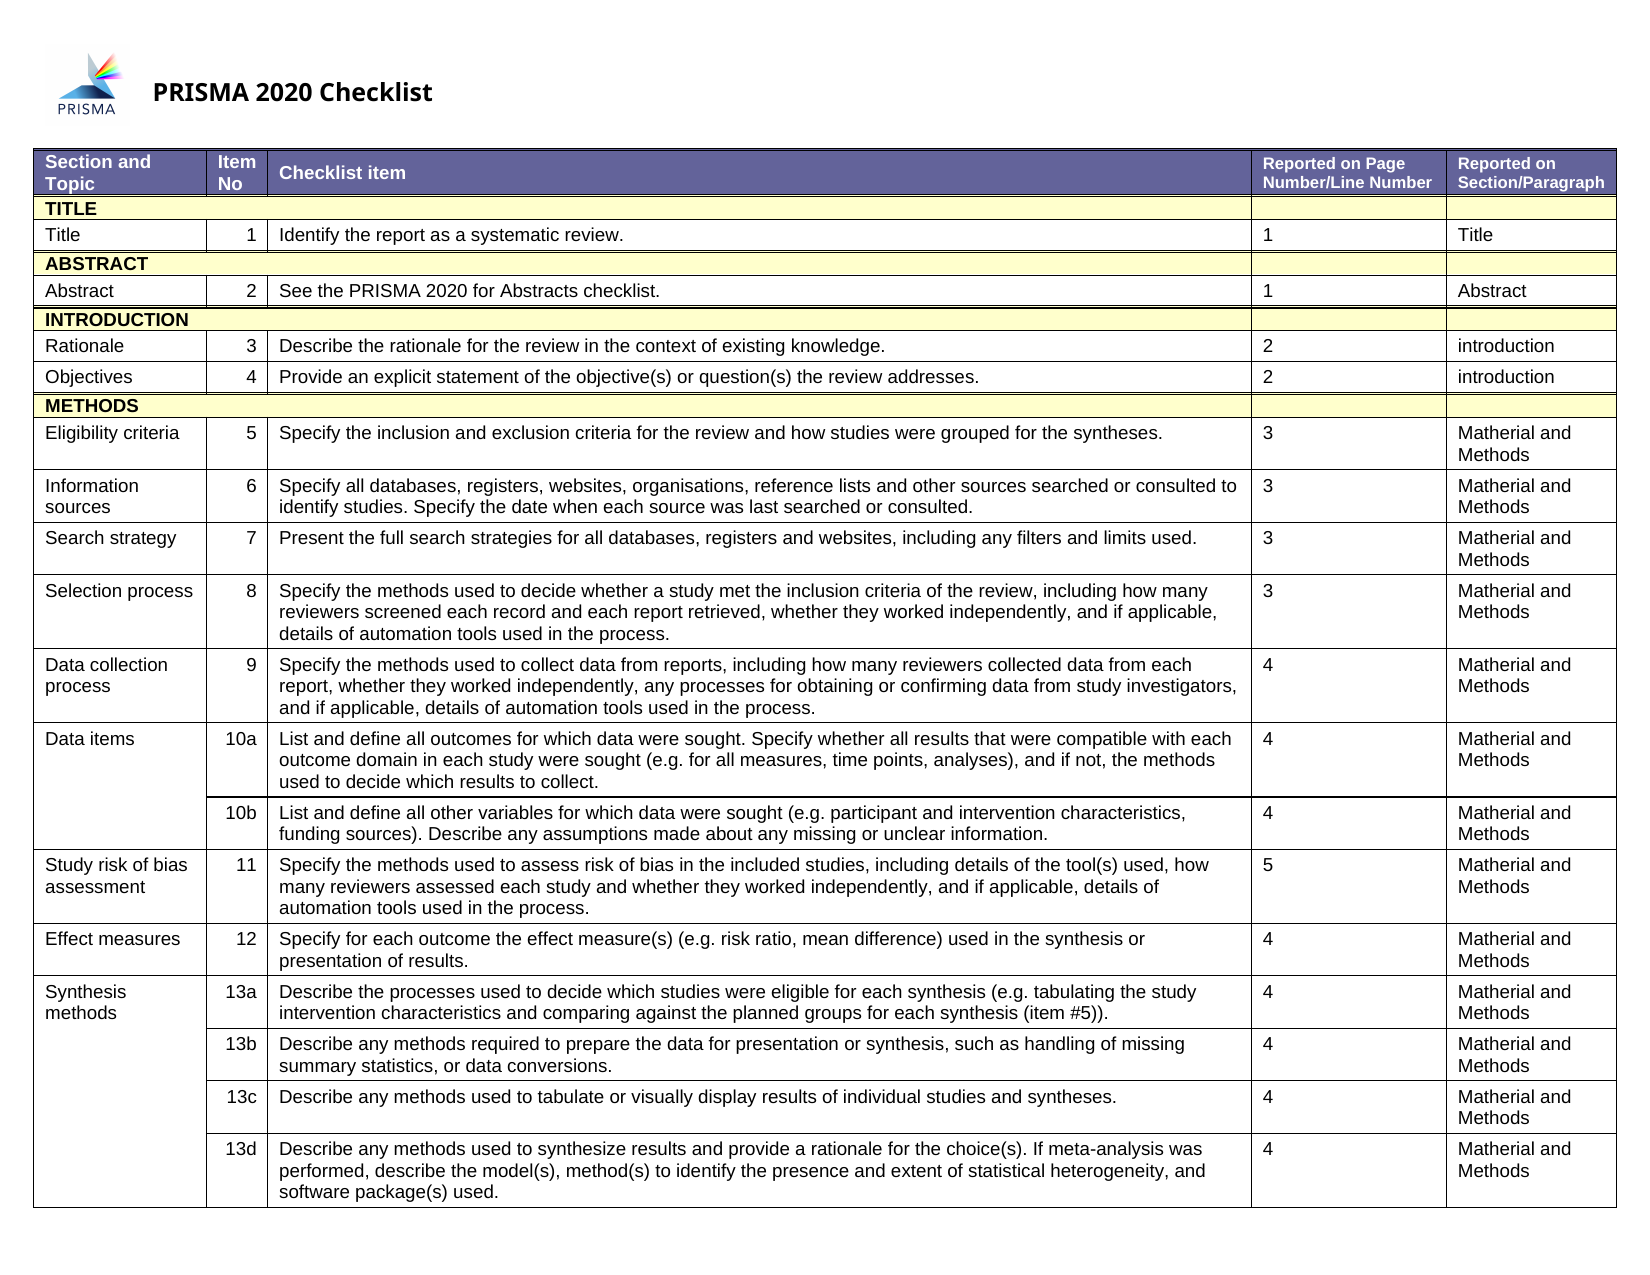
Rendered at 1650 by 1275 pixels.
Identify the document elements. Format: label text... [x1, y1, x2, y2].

table_cell 8 [207, 575, 267, 648]
table_header Section and Topic [34, 151, 206, 194]
table_cell Specify for each outcome the effect measure(s) (e.g. risk ratio, mean difference) used in the synthesis or presentation of results. [268, 924, 1251, 975]
table_cell 3 [1252, 523, 1446, 574]
table_header Item No [207, 151, 267, 194]
table_cell Describe any methods required to prepare the data for presentation or synthesis, such as handling of missing summary statistics, or data conversions. [268, 1029, 1251, 1080]
table_cell Title [1447, 220, 1616, 250]
table_cell 7 [207, 523, 267, 574]
table_cell 3 [1252, 575, 1446, 648]
table_cell 3 [207, 331, 267, 361]
table_cell Identify the report as a systematic review. [268, 220, 1251, 250]
table_cell 2 [207, 276, 267, 305]
table_cell 10a [207, 723, 267, 796]
table_cell 4 [1252, 924, 1446, 975]
table_cell List and define all other variables for which data were sought (e.g. participant and intervention characteristics, funding sources). Describe any assumptions made about any missing or unclear information. [268, 798, 1251, 849]
table_cell Matherial and Methods [1447, 798, 1616, 849]
table_cell [1252, 395, 1446, 417]
table_cell 4 [1252, 1134, 1446, 1207]
table_cell Matherial and Methods [1447, 1029, 1616, 1080]
table_cell 12 [207, 924, 267, 975]
table_cell ABSTRACT [34, 253, 1251, 274]
table_header Reported on Section/Paragraph [1447, 151, 1616, 194]
table_cell Specify all databases, registers, websites, organisations, reference lists and other sources searched or consulted to identify studies. Specify the date when each source was last searched or consulted. [268, 470, 1251, 522]
table_cell 13c [207, 1081, 267, 1133]
table_cell Provide an explicit statement of the objective(s) or question(s) the review addresses. [268, 362, 1251, 392]
table_cell Data collection process [34, 649, 206, 722]
table_cell Describe the processes used to decide which studies were eligible for each synthesis (e.g. tabulating the study intervention characteristics and comparing against the planned groups for each synthesis (item #5)). [268, 976, 1251, 1028]
table_cell Specify the methods used to collect data from reports, including how many reviewers collected data from each report, whether they worked independently, any processes for obtaining or confirming data from study investigators, and if applicable, details of automation tools used in the process. [268, 649, 1251, 722]
table_cell 4 [1252, 723, 1446, 796]
table_cell Matherial and Methods [1447, 523, 1616, 574]
table_cell 2 [1252, 362, 1446, 392]
table_cell 5 [1252, 850, 1446, 923]
table_cell Matherial and Methods [1447, 575, 1616, 648]
table_cell Objectives [34, 362, 206, 392]
table_cell Matherial and Methods [1447, 649, 1616, 722]
table_cell Matherial and Methods [1447, 850, 1616, 923]
table_cell Matherial and Methods [1447, 924, 1616, 975]
table_cell [1252, 197, 1446, 219]
table_cell 4 [207, 362, 267, 392]
table_cell Synthesis methods [34, 976, 206, 1207]
table_cell Effect measures [34, 924, 206, 975]
table_cell [1447, 395, 1616, 417]
table_header Reported on Page Number/Line Number [1252, 151, 1446, 194]
table_cell Abstract [1447, 276, 1616, 305]
table_cell Matherial and Methods [1447, 976, 1616, 1028]
table_cell Matherial and Methods [1447, 1134, 1616, 1207]
table_cell 1 [1252, 276, 1446, 305]
table_cell 3 [1252, 418, 1446, 469]
table_cell Abstract [34, 276, 206, 305]
table_cell [1447, 197, 1616, 219]
table_cell 4 [1252, 1029, 1446, 1080]
table_cell 13a [207, 976, 267, 1028]
table_cell 10b [207, 798, 267, 849]
table_cell Specify the methods used to decide whether a study met the inclusion criteria of the review, including how many reviewers screened each record and each report retrieved, whether they worked independently, and if applicable, details of automation tools used in the process. [268, 575, 1251, 648]
table_cell [1252, 309, 1446, 330]
table_cell 4 [1252, 649, 1446, 722]
table_cell 13b [207, 1029, 267, 1080]
table_cell 5 [207, 418, 267, 469]
table_cell 2 [1252, 331, 1446, 361]
table_cell INTRODUCTION [34, 309, 1251, 330]
table_cell Matherial and Methods [1447, 723, 1616, 796]
table_cell [1252, 253, 1446, 274]
table_cell Study risk of bias assessment [34, 850, 206, 923]
table_cell Title [34, 220, 206, 250]
table_cell METHODS [34, 395, 1251, 417]
table_cell Describe any methods used to synthesize results and provide a rationale for the choice(s). If meta-analysis was performed, describe the model(s), method(s) to identify the presence and extent of statistical heterogeneity, and software package(s) used. [268, 1134, 1251, 1207]
table_cell Search strategy [34, 523, 206, 574]
table_cell List and define all outcomes for which data were sought. Specify whether all results that were compatible with each outcome domain in each study were sought (e.g. for all measures, time points, analyses), and if not, the methods used to decide which results to collect. [268, 723, 1251, 796]
table_cell Specify the methods used to assess risk of bias in the included studies, including details of the tool(s) used, how many reviewers assessed each study and whether they worked independently, and if applicable, details of automation tools used in the process. [268, 850, 1251, 923]
table_cell Specify the inclusion and exclusion criteria for the review and how studies were grouped for the syntheses. [268, 418, 1251, 469]
table_cell introduction [1447, 362, 1616, 392]
table_cell Rationale [34, 331, 206, 361]
table_cell Describe the rationale for the review in the context of existing knowledge. [268, 331, 1251, 361]
table_cell 1 [207, 220, 267, 250]
table_cell Present the full search strategies for all databases, registers and websites, including any filters and limits used. [268, 523, 1251, 574]
table_cell Describe any methods used to tabulate or visually display results of individual studies and syntheses. [268, 1081, 1251, 1133]
table_cell 9 [207, 649, 267, 722]
table_cell See the PRISMA 2020 for Abstracts checklist. [268, 276, 1251, 305]
table_cell 6 [207, 470, 267, 522]
table_cell Selection process [34, 575, 206, 648]
table_cell Eligibility criteria [34, 418, 206, 469]
table_cell 4 [1252, 1081, 1446, 1133]
table_cell Information sources [34, 470, 206, 522]
table_cell 1 [1252, 220, 1446, 250]
picture [45, 44, 131, 126]
table_cell Matherial and Methods [1447, 470, 1616, 522]
table_header Checklist item [268, 151, 1251, 194]
table_cell Data items [34, 723, 206, 849]
table_cell Matherial and Methods [1447, 1081, 1616, 1133]
table_cell 4 [1252, 976, 1446, 1028]
table_cell [1447, 309, 1616, 330]
table_cell 3 [1252, 470, 1446, 522]
table_cell introduction [1447, 331, 1616, 361]
table_cell 13d [207, 1134, 267, 1207]
table_cell TITLE [34, 197, 1251, 219]
table_cell [1447, 253, 1616, 274]
table_cell 4 [1252, 798, 1446, 849]
table_cell Matherial and Methods [1447, 418, 1616, 469]
table_cell 11 [207, 850, 267, 923]
